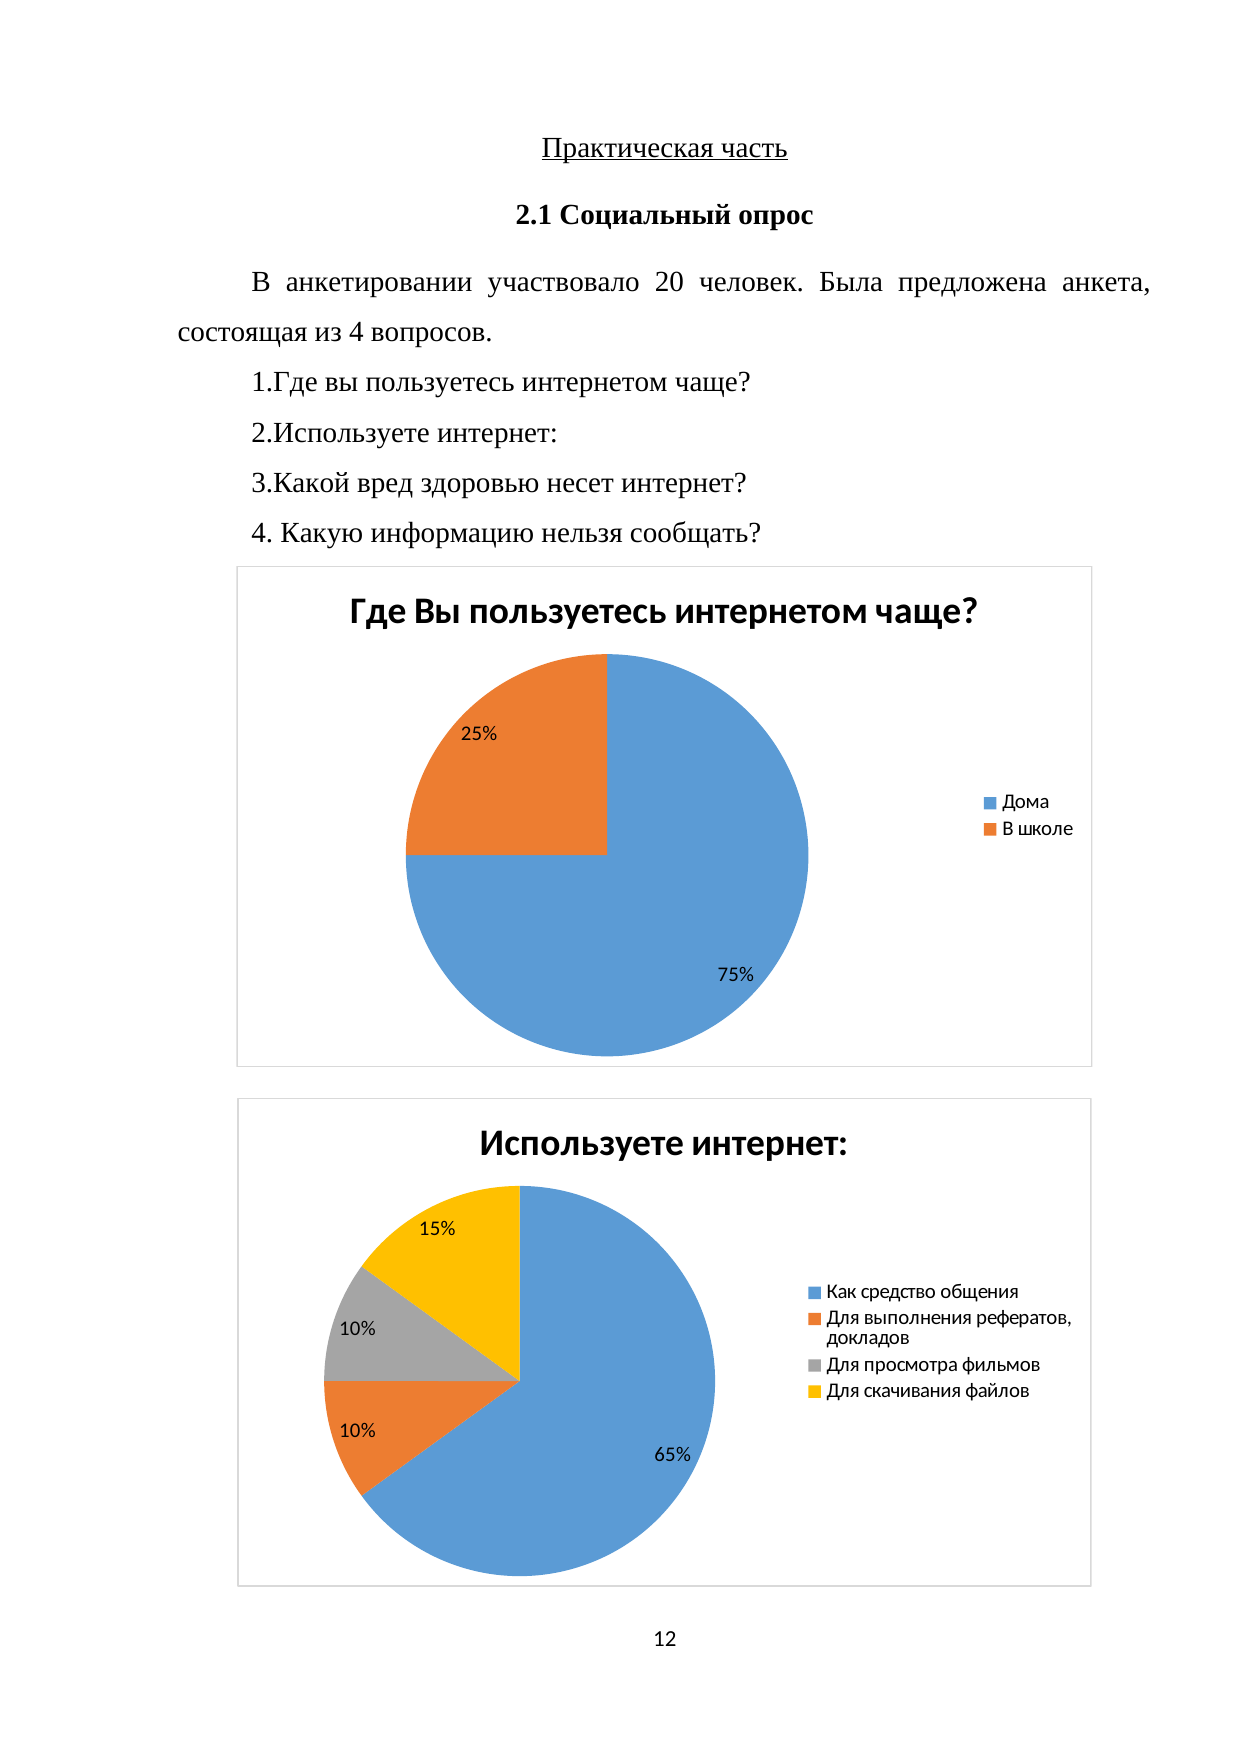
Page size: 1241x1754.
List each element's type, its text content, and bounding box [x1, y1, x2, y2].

text 4. Какую информацию нельзя сообщать? [177, 515, 1152, 549]
text Практическая часть [177, 130, 1152, 163]
text 3.Какой вред здоровью несет интернет? [177, 465, 1152, 498]
text 2.1 Социальный опрос [177, 197, 1152, 230]
text 2.Используете интернет: [177, 415, 1152, 448]
text В анкетировании участвовало 20 человек. Была предложена анкета, состоящая из 4 вопросов. [177, 264, 1152, 348]
text 1.Где вы пользуетесь интернетом чаще? [177, 364, 1152, 398]
